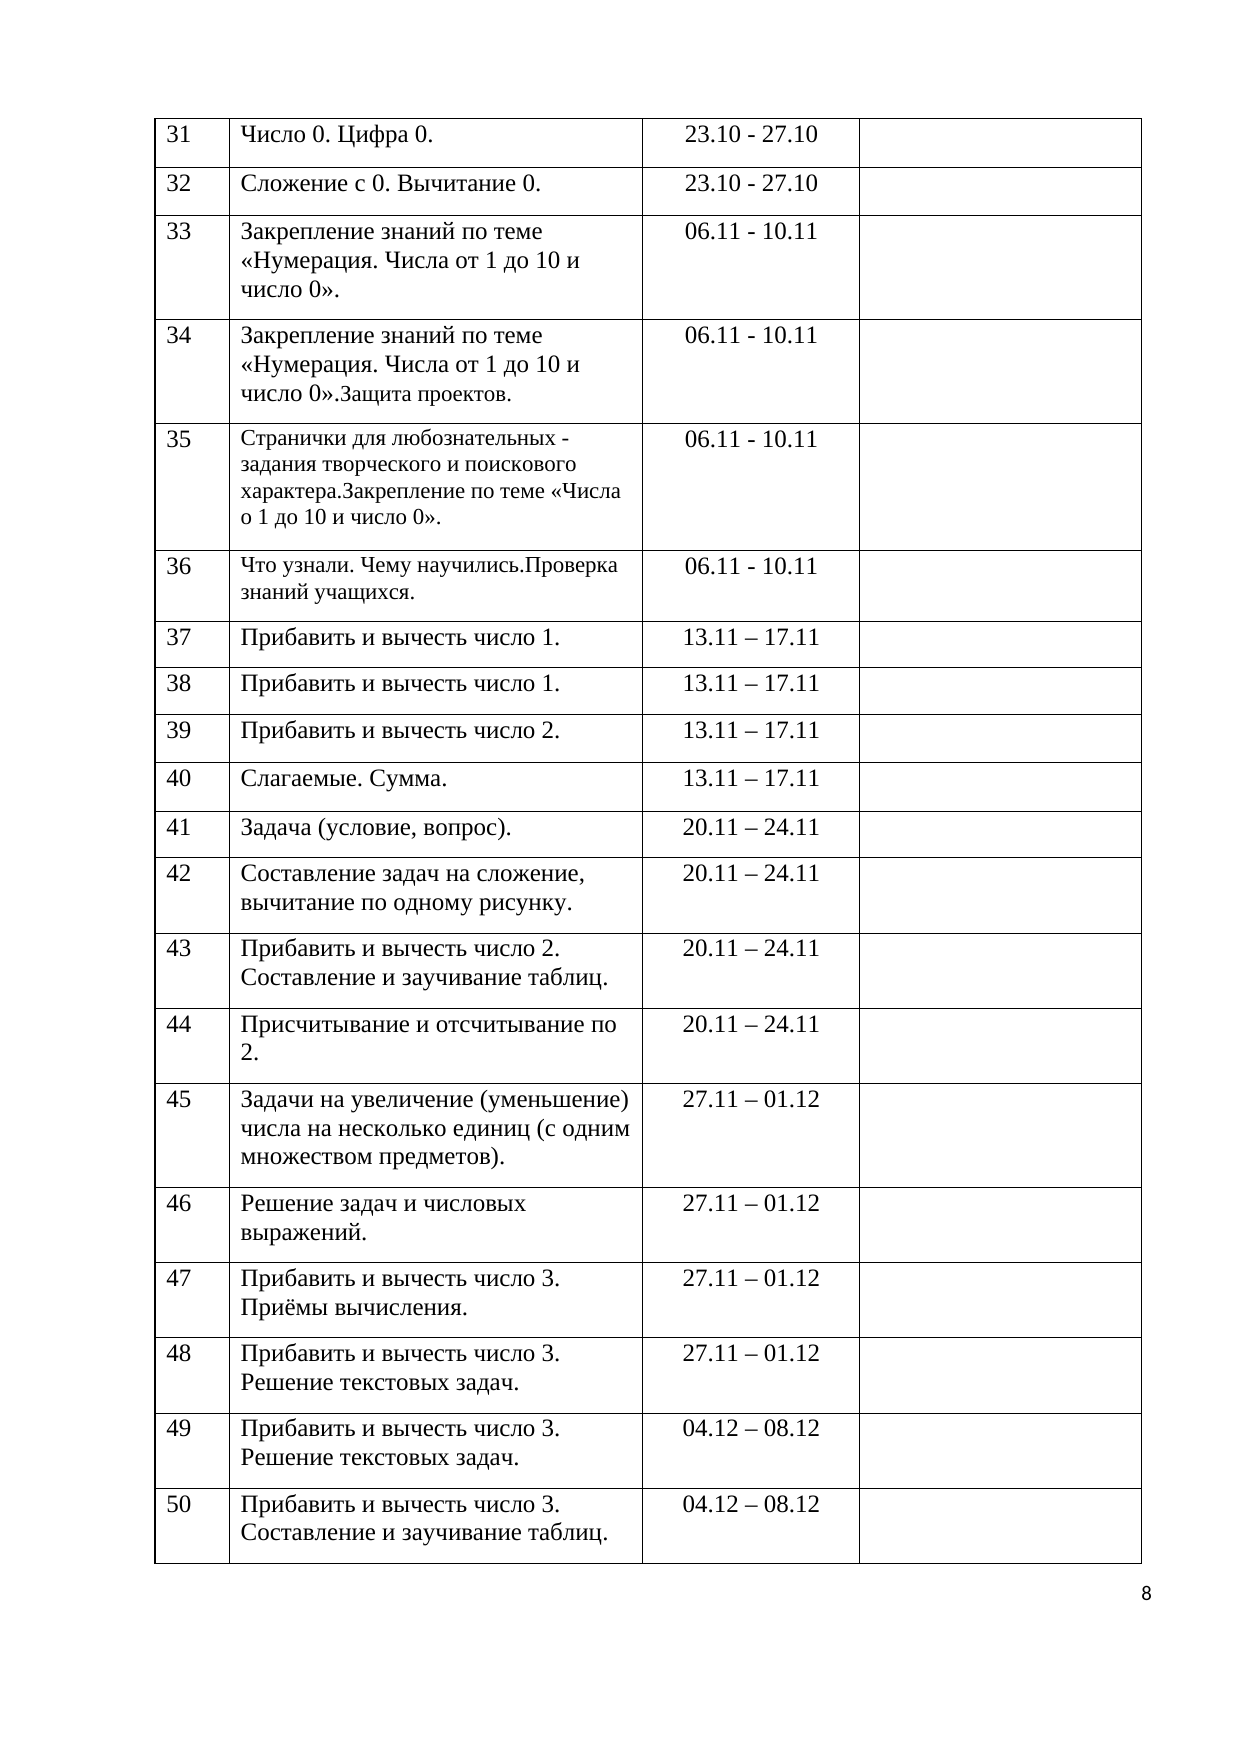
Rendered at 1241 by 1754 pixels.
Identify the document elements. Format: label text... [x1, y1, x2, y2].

table_cell [860, 934, 1141, 1008]
table_cell [860, 668, 1141, 714]
table_cell 42 [156, 858, 229, 932]
table_cell Задачи на увеличение (уменьшение) числа на несколько единиц (с одним множеством предметов). [230, 1084, 642, 1187]
table_cell 32 [156, 168, 229, 215]
table_cell 13.11 – 17.11 [643, 622, 859, 667]
table_cell 20.11 – 24.11 [643, 812, 859, 857]
table_cell Слагаемые. Сумма. [230, 763, 642, 811]
table_cell Составление задач на сложение, вычитание по одному рисунку. [230, 858, 642, 932]
table_cell 43 [156, 934, 229, 1008]
table_cell [860, 1084, 1141, 1187]
table_cell 20.11 – 24.11 [643, 1009, 859, 1083]
table_cell [860, 763, 1141, 811]
table_cell Решение задач и числовых выражений. [230, 1188, 642, 1262]
table_cell 27.11 – 01.12 [643, 1263, 859, 1337]
table_cell [860, 715, 1141, 762]
table_cell Прибавить и вычесть число 3. Решение текстовых задач. [230, 1414, 642, 1488]
table_cell [860, 320, 1141, 423]
table_cell Число 0. Цифра 0. [230, 119, 642, 167]
table_cell [860, 1188, 1141, 1262]
table_cell 35 [156, 424, 229, 550]
table_cell 04.12 – 08.12 [643, 1414, 859, 1488]
table_cell Что узнали. Чему научились.Проверка знаний учащихся. [230, 551, 642, 621]
table_cell 33 [156, 216, 229, 319]
table_cell [860, 1009, 1141, 1083]
table_cell Прибавить и вычесть число 3. Составление и заучивание таблиц. [230, 1489, 642, 1563]
table_cell 06.11 - 10.11 [643, 424, 859, 550]
table_cell 46 [156, 1188, 229, 1262]
table_cell [860, 1489, 1141, 1563]
table_cell Сложение с 0. Вычитание 0. [230, 168, 642, 215]
table_cell 20.11 – 24.11 [643, 858, 859, 932]
table_cell [860, 858, 1141, 932]
table_cell 20.11 – 24.11 [643, 934, 859, 1008]
table_cell 23.10 - 27.10 [643, 119, 859, 167]
table_cell 37 [156, 622, 229, 667]
table_cell Прибавить и вычесть число 1. [230, 668, 642, 714]
table_cell [860, 812, 1141, 857]
table_cell 27.11 – 01.12 [643, 1188, 859, 1262]
table_cell 13.11 – 17.11 [643, 715, 859, 762]
table_cell 47 [156, 1263, 229, 1337]
table_cell Прибавить и вычесть число 2. [230, 715, 642, 762]
table_cell 50 [156, 1489, 229, 1563]
table_cell [860, 119, 1141, 167]
table_cell 38 [156, 668, 229, 714]
table_cell Задача (условие, вопрос). [230, 812, 642, 857]
table_cell 06.11 - 10.11 [643, 320, 859, 423]
table_cell 13.11 – 17.11 [643, 668, 859, 714]
table_cell 49 [156, 1414, 229, 1488]
table_cell 31 [156, 119, 229, 167]
table_cell 34 [156, 320, 229, 423]
table_cell Закрепление знаний по теме «Нумерация. Числа от 1 до 10 и число 0».Защита проектов. [230, 320, 642, 423]
table_cell 36 [156, 551, 229, 621]
table_cell 27.11 – 01.12 [643, 1338, 859, 1412]
table_cell Прибавить и вычесть число 1. [230, 622, 642, 667]
table_cell 40 [156, 763, 229, 811]
table_cell 13.11 – 17.11 [643, 763, 859, 811]
table_cell [860, 1263, 1141, 1337]
table_cell 39 [156, 715, 229, 762]
table_cell [860, 1338, 1141, 1412]
table_cell [860, 216, 1141, 319]
table_cell [860, 1414, 1141, 1488]
table_cell 04.12 – 08.12 [643, 1489, 859, 1563]
table_cell 45 [156, 1084, 229, 1187]
table_cell [860, 424, 1141, 550]
table_cell 27.11 – 01.12 [643, 1084, 859, 1187]
table_cell Прибавить и вычесть число 3. Приёмы вычисления. [230, 1263, 642, 1337]
table_cell 41 [156, 812, 229, 857]
table_cell 44 [156, 1009, 229, 1083]
table_cell [860, 551, 1141, 621]
table_cell Закрепление знаний по теме «Нумерация. Числа от 1 до 10 и число 0». [230, 216, 642, 319]
table_cell 23.10 - 27.10 [643, 168, 859, 215]
table_cell [860, 168, 1141, 215]
table_cell Прибавить и вычесть число 2. Составление и заучивание таблиц. [230, 934, 642, 1008]
table_cell 48 [156, 1338, 229, 1412]
table_cell [860, 622, 1141, 667]
table_cell Присчитывание и отсчитывание по 2. [230, 1009, 642, 1083]
table_cell Странички для любознательных - задания творческого и поискового характера.Закрепление по теме «Числа о 1 до 10 и число 0». [230, 424, 642, 550]
table_cell 06.11 - 10.11 [643, 216, 859, 319]
table_cell Прибавить и вычесть число 3. Решение текстовых задач. [230, 1338, 642, 1412]
table_cell 06.11 - 10.11 [643, 551, 859, 621]
